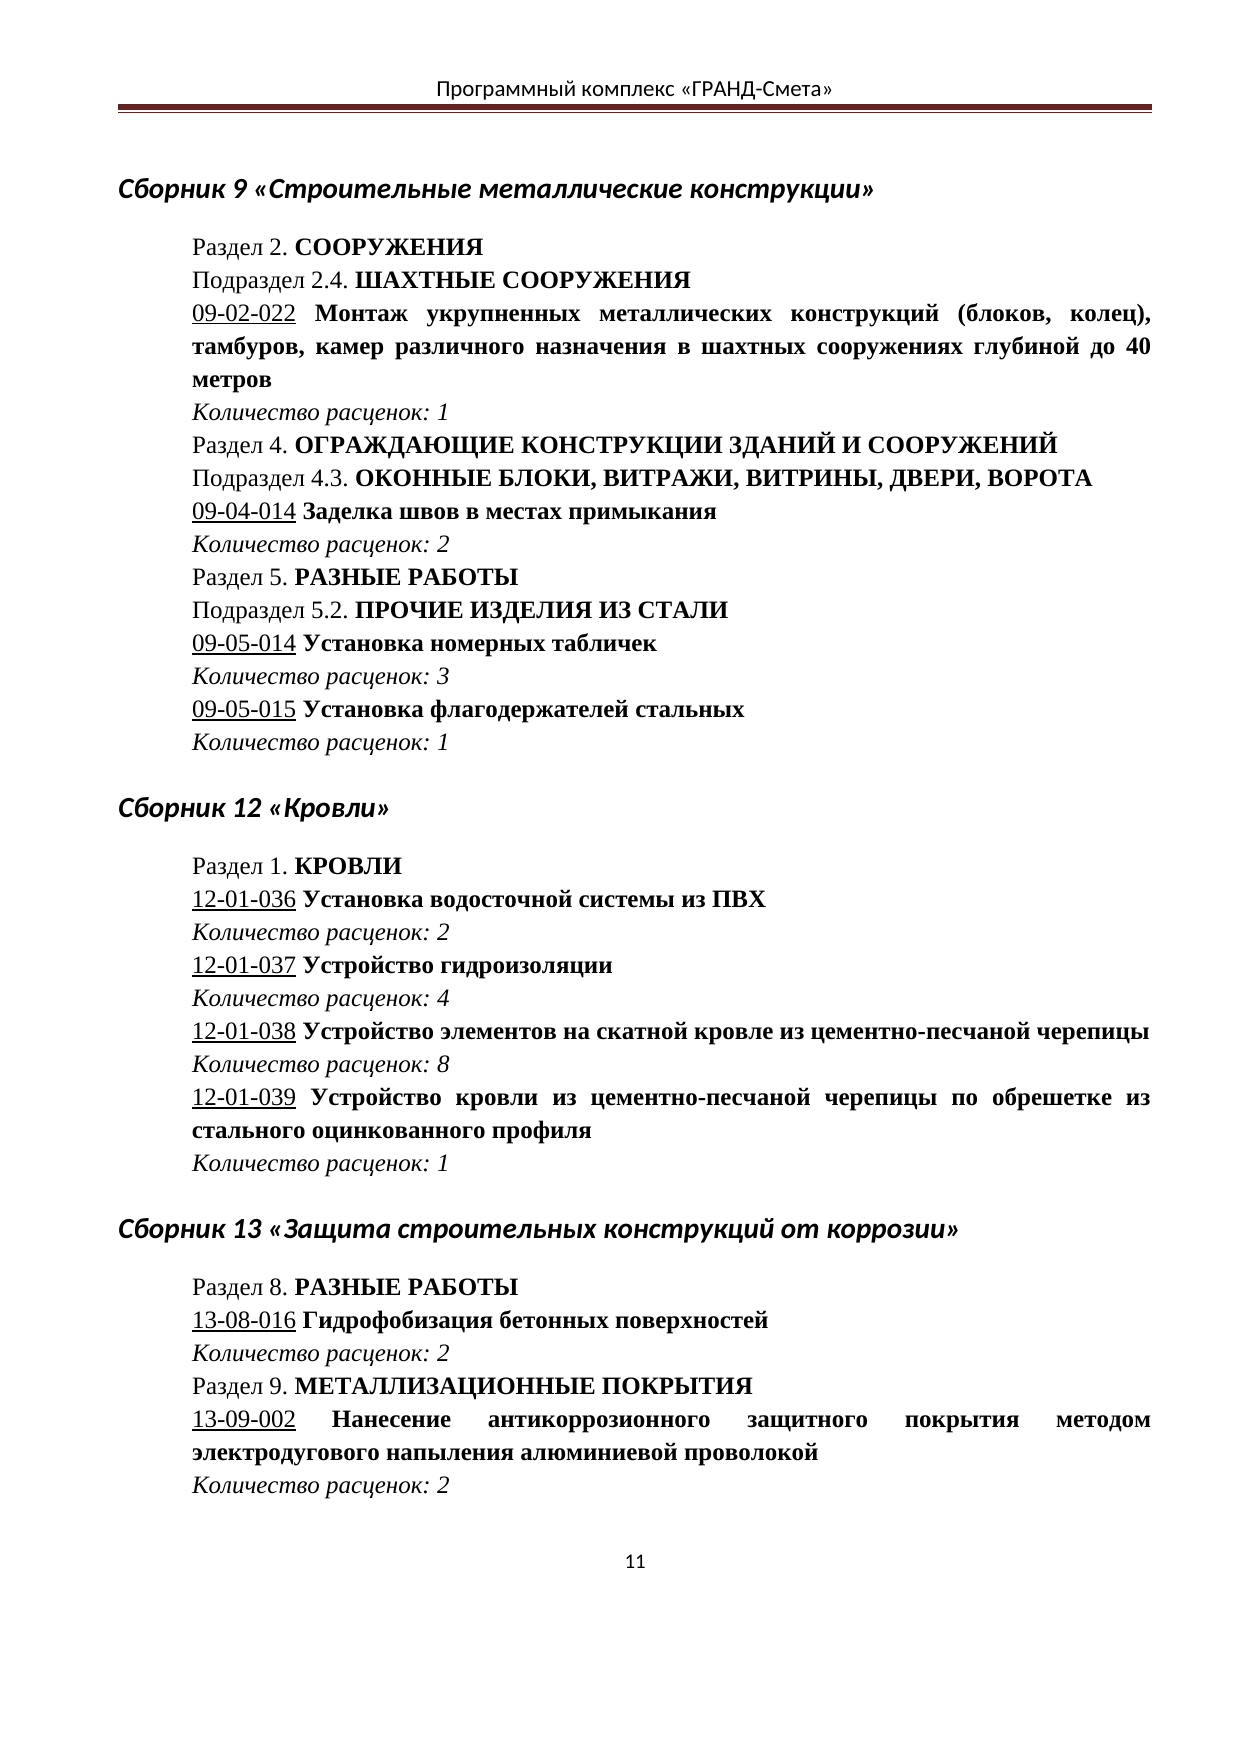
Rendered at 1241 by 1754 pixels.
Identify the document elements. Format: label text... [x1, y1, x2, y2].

text 09-05-014 Установка номерных табличек [192, 628, 1152, 657]
text Раздел 9. МЕТАЛЛИЗАЦИОННЫЕ ПОКРЫТИЯ [192, 1371, 1152, 1400]
text Количество расценок: 1 [192, 727, 1152, 756]
text Количество расценок: 8 [192, 1049, 1152, 1078]
text Подраздел 5.2. ПРОЧИЕ ИЗДЕЛИЯ ИЗ СТАЛИ [192, 595, 1152, 624]
subtitle Сборник 12 «Кровли» [118, 789, 1152, 825]
text Количество расценок: 1 [192, 1148, 1152, 1177]
text 12-01-039 Устройство кровли из цементно-песчаной черепицы по обрешетке из стального оцинкованного профиля [192, 1082, 1152, 1144]
text Раздел 2. СООРУЖЕНИЯ [192, 232, 1152, 261]
text 12-01-037 Устройство гидроизоляции [192, 950, 1152, 979]
text Раздел 8. РАЗНЫЕ РАБОТЫ [192, 1272, 1152, 1301]
subtitle Сборник 9 «Строительные металлические конструкции» [118, 170, 1152, 206]
subtitle Сборник 13 «Защита строительных конструкций от коррозии» [118, 1211, 1152, 1246]
text Количество расценок: 4 [192, 983, 1152, 1012]
text Количество расценок: 2 [192, 917, 1152, 946]
text 09-02-022 Монтаж укрупненных металлических конструкций (блоков, колец), тамбуров, камер различного назначения в шахтных сооружениях глубиной до 40 метров [192, 298, 1152, 393]
text 12-01-038 Устройство элементов на скатной кровле из цементно-песчаной черепицы [192, 1016, 1152, 1045]
text Количество расценок: 2 [192, 1338, 1152, 1367]
text Подраздел 2.4. ШАХТНЫЕ СООРУЖЕНИЯ [192, 265, 1152, 294]
text 12-01-036 Установка водосточной системы из ПВХ [192, 884, 1152, 913]
text 13-08-016 Гидрофобизация бетонных поверхностей [192, 1305, 1152, 1334]
text 09-05-015 Установка флагодержателей стальных [192, 694, 1152, 723]
text Количество расценок: 3 [192, 661, 1152, 690]
text Раздел 1. КРОВЛИ [118, 851, 1152, 880]
text Раздел 5. РАЗНЫЕ РАБОТЫ [192, 562, 1152, 591]
text Подраздел 4.3. ОКОННЫЕ БЛОКИ, ВИТРАЖИ, ВИТРИНЫ, ДВЕРИ, ВОРОТА [192, 463, 1152, 492]
text Раздел 4. ОГРАЖДАЮЩИЕ КОНСТРУКЦИИ ЗДАНИЙ И СООРУЖЕНИЙ [192, 430, 1152, 459]
text 13-09-002 Нанесение антикоррозионного защитного покрытия методом электродугового напыления алюминиевой проволокой [192, 1404, 1152, 1466]
text Количество расценок: 2 [192, 529, 1152, 558]
text Количество расценок: 2 [192, 1471, 1152, 1499]
text 09-04-014 Заделка швов в местах примыкания [192, 496, 1152, 525]
text Количество расценок: 1 [192, 397, 1152, 426]
